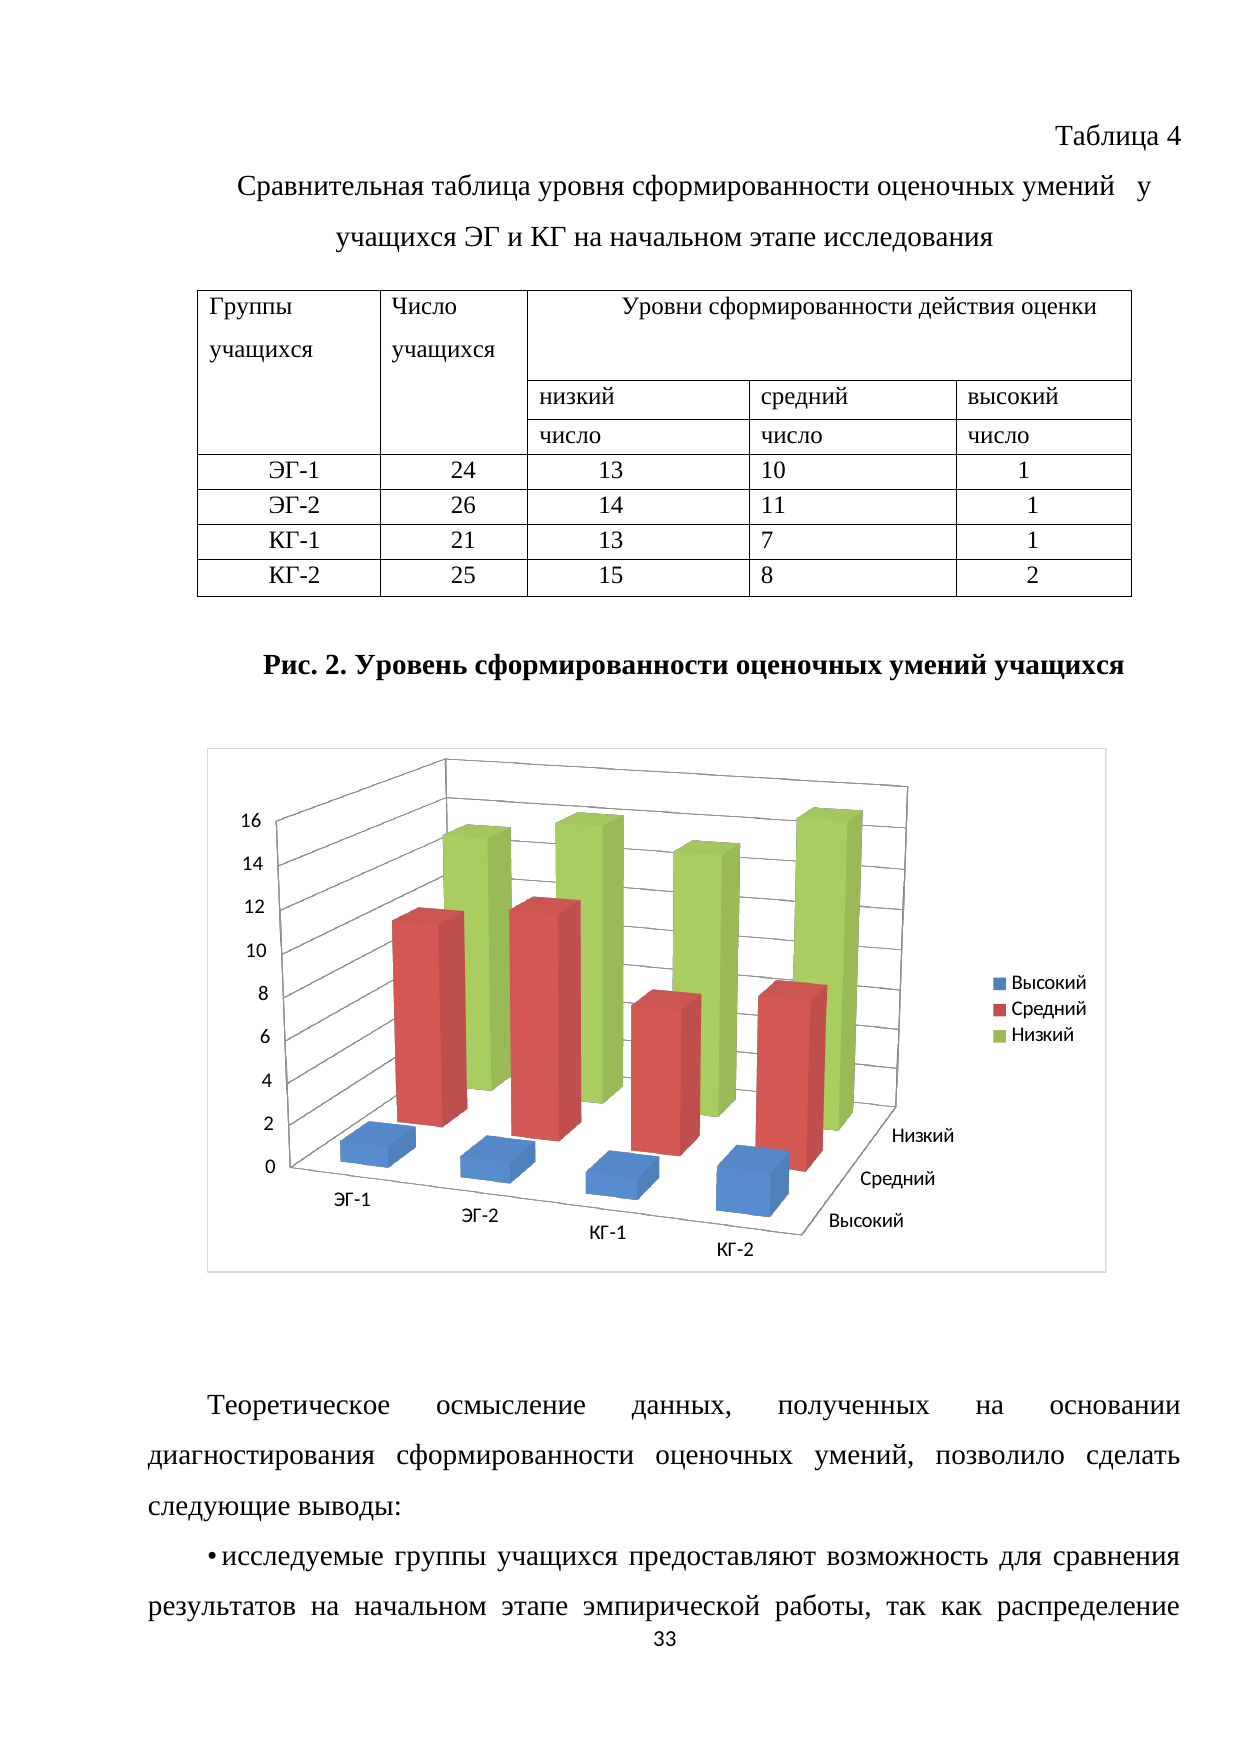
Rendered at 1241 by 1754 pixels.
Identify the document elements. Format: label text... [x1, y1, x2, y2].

table_cell 11 [750, 490, 956, 524]
table_cell 7 [750, 525, 956, 559]
table_cell 26 [381, 490, 527, 524]
table_cell 13 [528, 525, 749, 559]
table_cell 25 [381, 560, 527, 596]
table_cell высокий [957, 381, 1131, 419]
table_cell 1 [957, 455, 1131, 489]
table_cell низкий [528, 381, 749, 419]
table_cell ЭГ-1 [198, 455, 380, 489]
table_cell число [750, 420, 956, 454]
table_cell КГ-1 [198, 525, 380, 559]
table_cell 13 [528, 455, 749, 489]
table_cell средний [750, 381, 956, 419]
table_cell число [957, 420, 1131, 454]
text Рис. 2. Уровень сформированности оценочных умений учащихся [148, 647, 1181, 681]
table_cell 2 [957, 560, 1131, 596]
table_cell 21 [381, 525, 527, 559]
table_cell 10 [750, 455, 956, 489]
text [148, 1538, 1181, 1622]
table_header Группы учащихся [198, 291, 380, 454]
text Теоретическое осмысление данных, полученных на основании диагностирования сформированности оценочных умений, позволило сделать следующие выводы: [148, 1387, 1181, 1521]
table_cell КГ-2 [198, 560, 380, 596]
table_header Число учащихся [381, 291, 527, 454]
table_cell 1 [957, 525, 1131, 559]
table_cell ЭГ-2 [198, 490, 380, 524]
table_cell число [528, 420, 749, 454]
table_cell 8 [750, 560, 956, 596]
text Сравнительная таблица уровня сформированности оценочных умений у учащихся ЭГ и КГ на начальном этапе исследования [148, 168, 1181, 252]
table_header Уровни сформированности действия оценки [528, 291, 1131, 380]
table_cell 15 [528, 560, 749, 596]
text Таблица 4 [148, 118, 1181, 152]
table_cell 24 [381, 455, 527, 489]
table_cell 1 [957, 490, 1131, 524]
table_cell 14 [528, 490, 749, 524]
